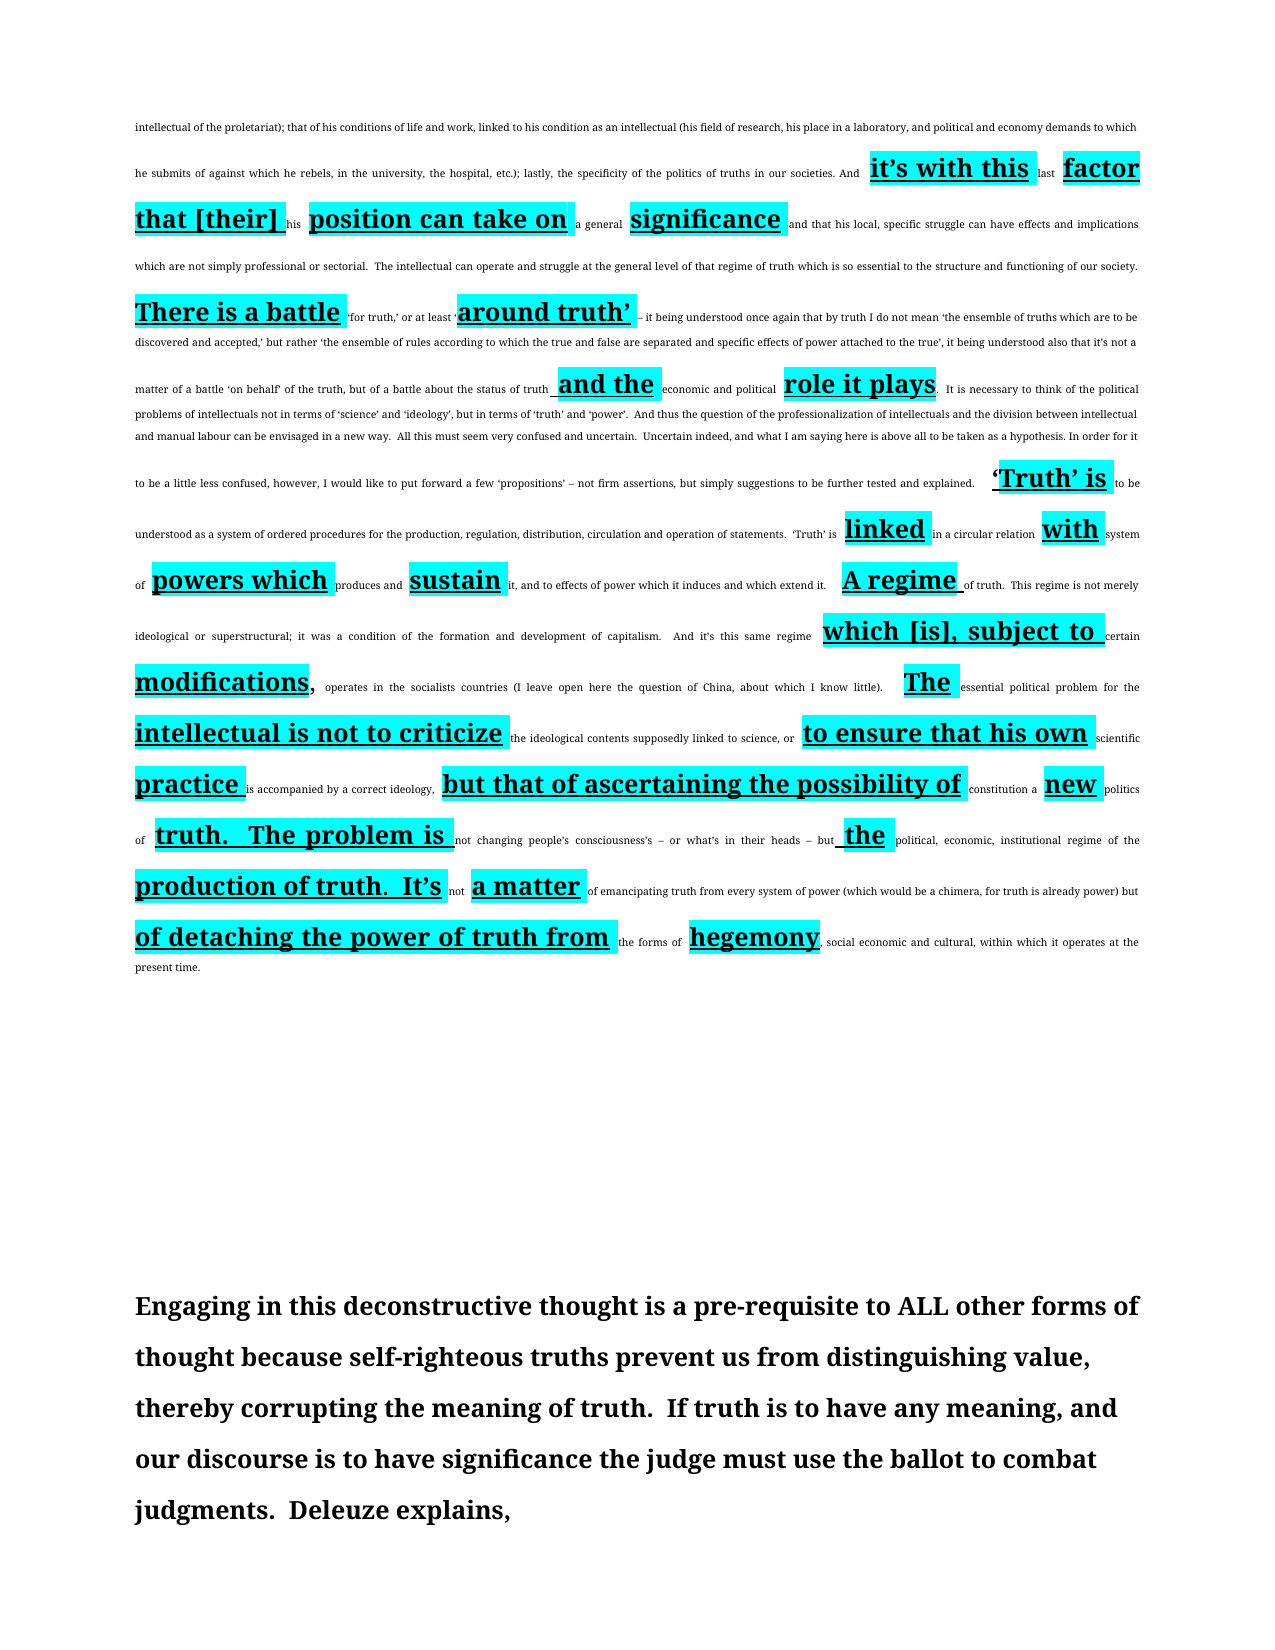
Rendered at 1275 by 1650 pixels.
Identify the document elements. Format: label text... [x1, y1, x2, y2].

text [135, 120, 1140, 975]
text Engaging in this deconstructive thought is a pre-requisite to ALL other forms of thought because self-righteous truths prevent us from distinguishing value, thereby corrupting the meaning of truth. If truth is to have any meaning, and our discourse is to have significance the judge must use the ballot to combat judgments. Deleuze explains, [135, 1288, 1140, 1526]
